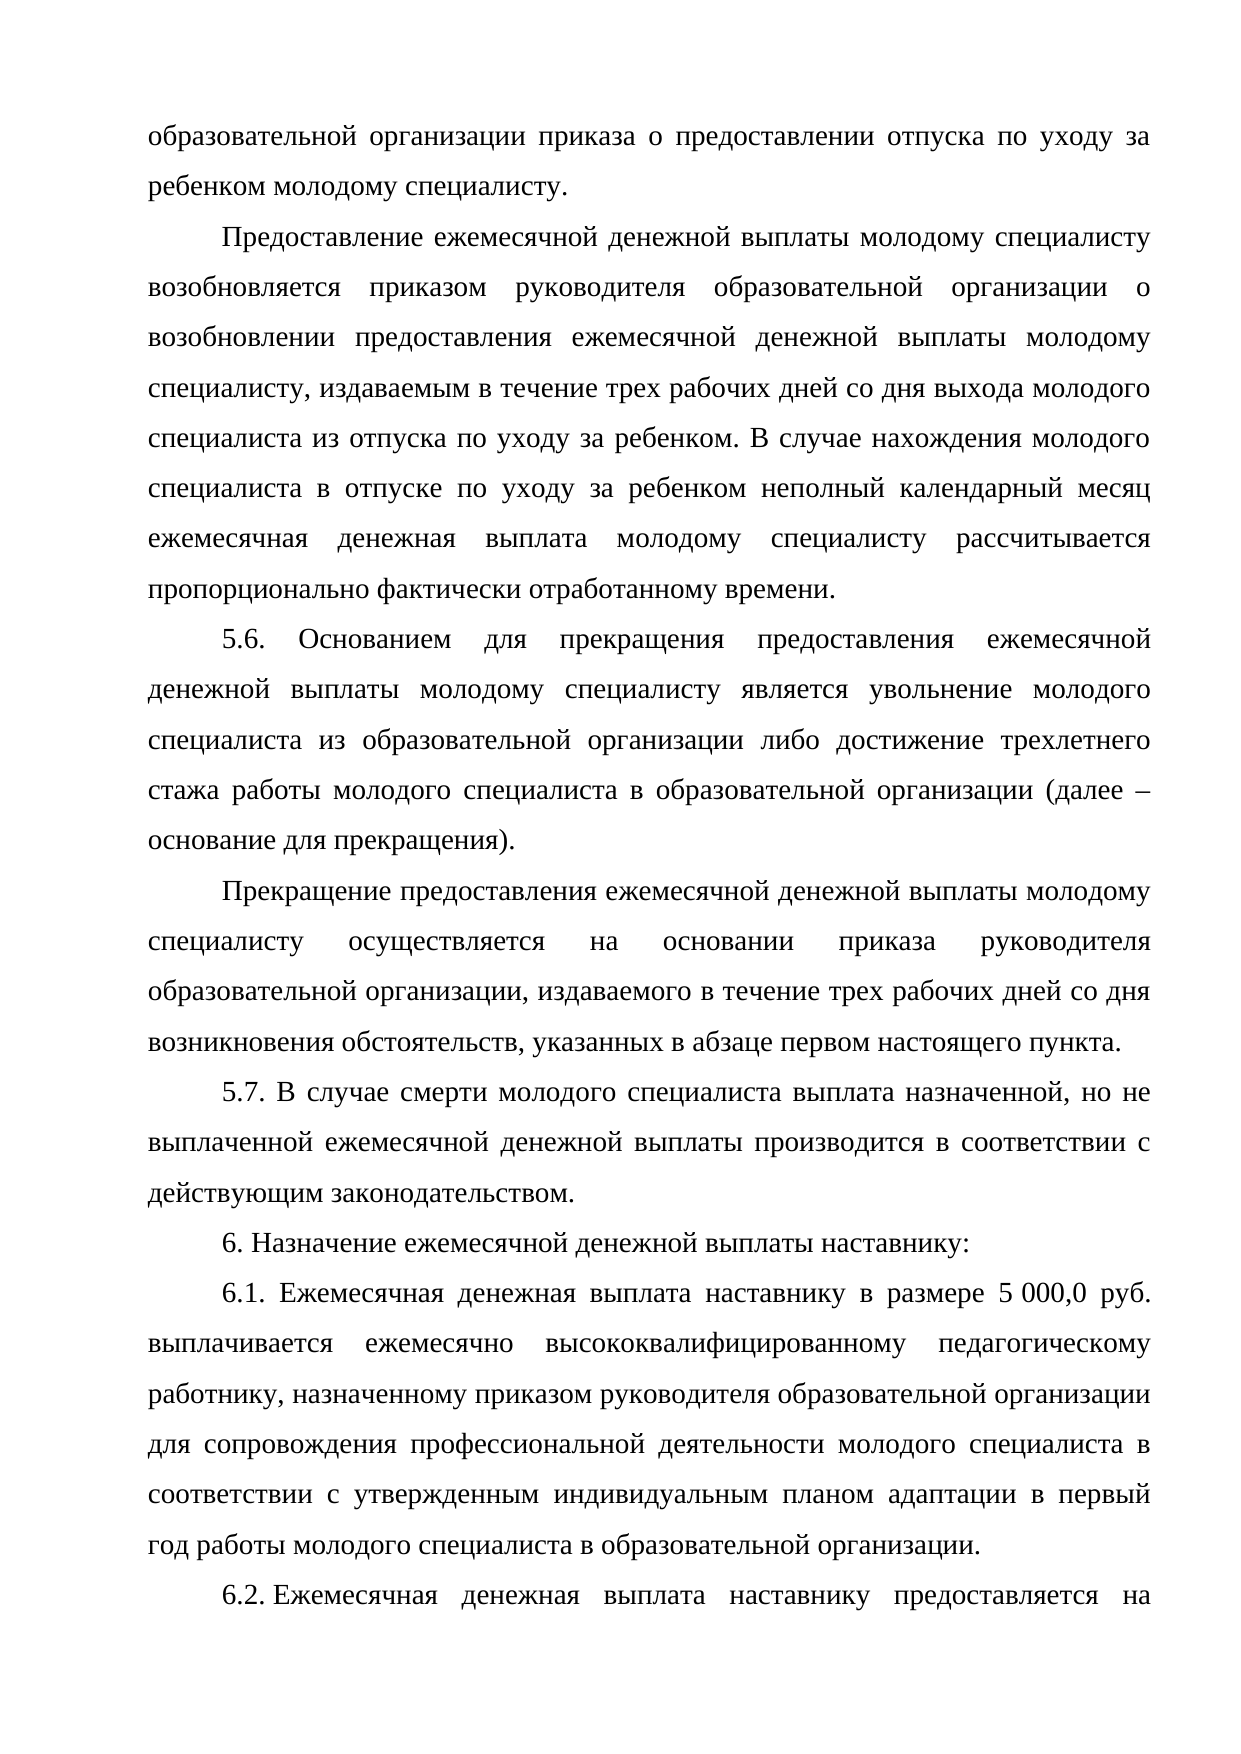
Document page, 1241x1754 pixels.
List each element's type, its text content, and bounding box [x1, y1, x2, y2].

text 5.6. Основанием для прекращения предоставления ежемесячной денежной выплаты молодому специалисту является увольнение молодого специалиста из образовательной организации либо достижение трехлетнего стажа работы молодого специалиста в образовательной организации (далее – основание для прекращения). [148, 621, 1152, 856]
text 6.1. Ежемесячная денежная выплата наставнику в размере 5 000,0 руб. выплачивается ежемесячно высококвалифицированному педагогическому работнику, назначенному приказом руководителя образовательной организации для сопровождения профессиональной деятельности молодого специалиста в соответствии с утвержденным индивидуальным планом адаптации в первый год работы молодого специалиста в образовательной организации. [148, 1275, 1152, 1560]
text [148, 118, 1152, 202]
text Прекращение предоставления ежемесячной денежной выплаты молодому специалисту осуществляется на основании приказа руководителя образовательной организации, издаваемого в течение трех рабочих дней со дня возникновения обстоятельств, указанных в абзаце первом настоящего пункта. [148, 873, 1152, 1057]
text Предоставление ежемесячной денежной выплаты молодому специалисту возобновляется приказом руководителя образовательной организации о возобновлении предоставления ежемесячной денежной выплаты молодому специалисту, издаваемым в течение трех рабочих дней со дня выхода молодого специалиста из отпуска по уходу за ребенком. В случае нахождения молодого специалиста в отпуске по уходу за ребенком неполный календарный месяц ежемесячная денежная выплата молодому специалисту рассчитывается пропорционально фактически отработанному времени. [148, 219, 1152, 604]
text 6. Назначение ежемесячной денежной выплаты наставнику: [148, 1225, 1152, 1258]
text 5.7. В случае смерти молодого специалиста выплата назначенной, но не выплаченной ежемесячной денежной выплаты производится в соответствии с действующим законодательством. [148, 1074, 1152, 1208]
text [148, 1577, 1152, 1611]
